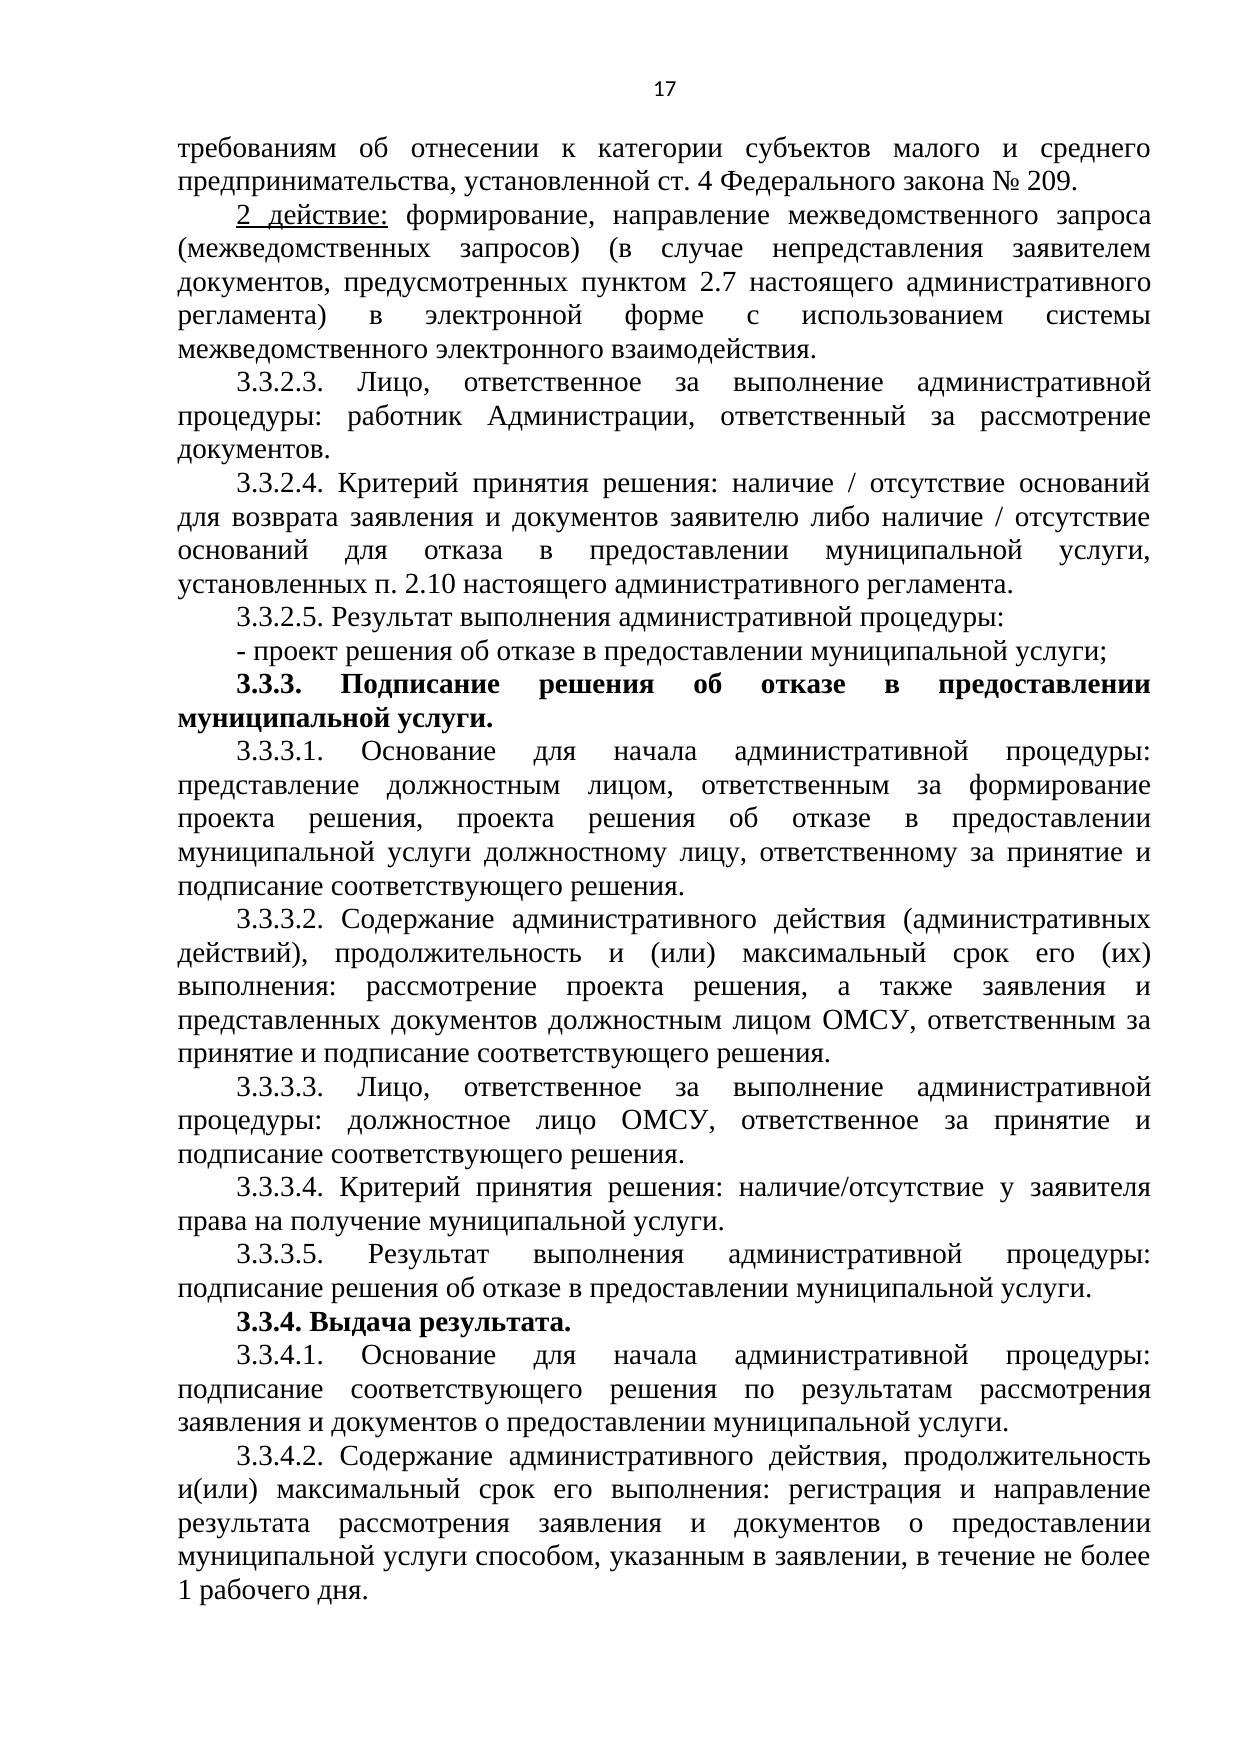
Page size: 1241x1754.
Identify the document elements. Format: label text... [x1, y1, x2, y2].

text 3.3.3.5. Результат выполнения административной процедуры: подписание решения об отказе в предоставлении муниципальной услуги. [177, 1237, 1152, 1304]
text 3.3.4.2. Содержание административного действия, продолжительность и(или) максимальный срок его выполнения: регистрация и направление результата рассмотрения заявления и документов о предоставлении муниципальной услуги способом, указанным в заявлении, в течение не более 1 рабочего дня. [177, 1438, 1152, 1606]
text 2 действие: формирование, направление межведомственного запроса (межведомственных запросов) (в случае непредставления заявителем документов, предусмотренных пунктом 2.7 настоящего административного регламента) в электронной форме с использованием системы межведомственного электронного взаимодействия. [177, 197, 1152, 364]
text 3.3.3.1. Основание для начала административной процедуры: представление должностным лицом, ответственным за формирование проекта решения, проекта решения об отказе в предоставлении муниципальной услуги должностному лицу, ответственному за принятие и подписание соответствующего решения. [177, 733, 1152, 901]
text 3.3.4.1. Основание для начала административной процедуры: подписание соответствующего решения по результатам рассмотрения заявления и документов о предоставлении муниципальной услуги. [177, 1337, 1152, 1438]
text 3.3.4. Выдача результата. [177, 1304, 1152, 1337]
text 3.3.3. Подписание решения об отказе в предоставлении муниципальной услуги. [177, 666, 1152, 733]
text 3.3.3.4. Критерий принятия решения: наличие/отсутствие у заявителя права на получение муниципальной услуги. [177, 1169, 1152, 1237]
text 3.3.3.3. Лицо, ответственное за выполнение административной процедуры: должностное лицо ОМСУ, ответственное за принятие и подписание соответствующего решения. [177, 1069, 1152, 1169]
text 3.3.3.2. Содержание административного действия (административных действий), продолжительность и (или) максимальный срок его (их) выполнения: рассмотрение проекта решения, а также заявления и представленных документов должностным лицом ОМСУ, ответственным за принятие и подписание соответствующего решения. [177, 901, 1152, 1069]
text - проект решения об отказе в предоставлении муниципальной услуги; [177, 633, 1152, 666]
text 3.3.2.3. Лицо, ответственное за выполнение административной процедуры: работник Администрации, ответственный за рассмотрение документов. [177, 364, 1152, 465]
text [177, 130, 1152, 197]
text 3.3.2.4. Критерий принятия решения: наличие / отсутствие оснований для возврата заявления и документов заявителю либо наличие / отсутствие оснований для отказа в предоставлении муниципальной услуги, установленных п. 2.10 настоящего административного регламента. [177, 465, 1152, 599]
text 3.3.2.5. Результат выполнения административной процедуры: [177, 599, 1152, 633]
